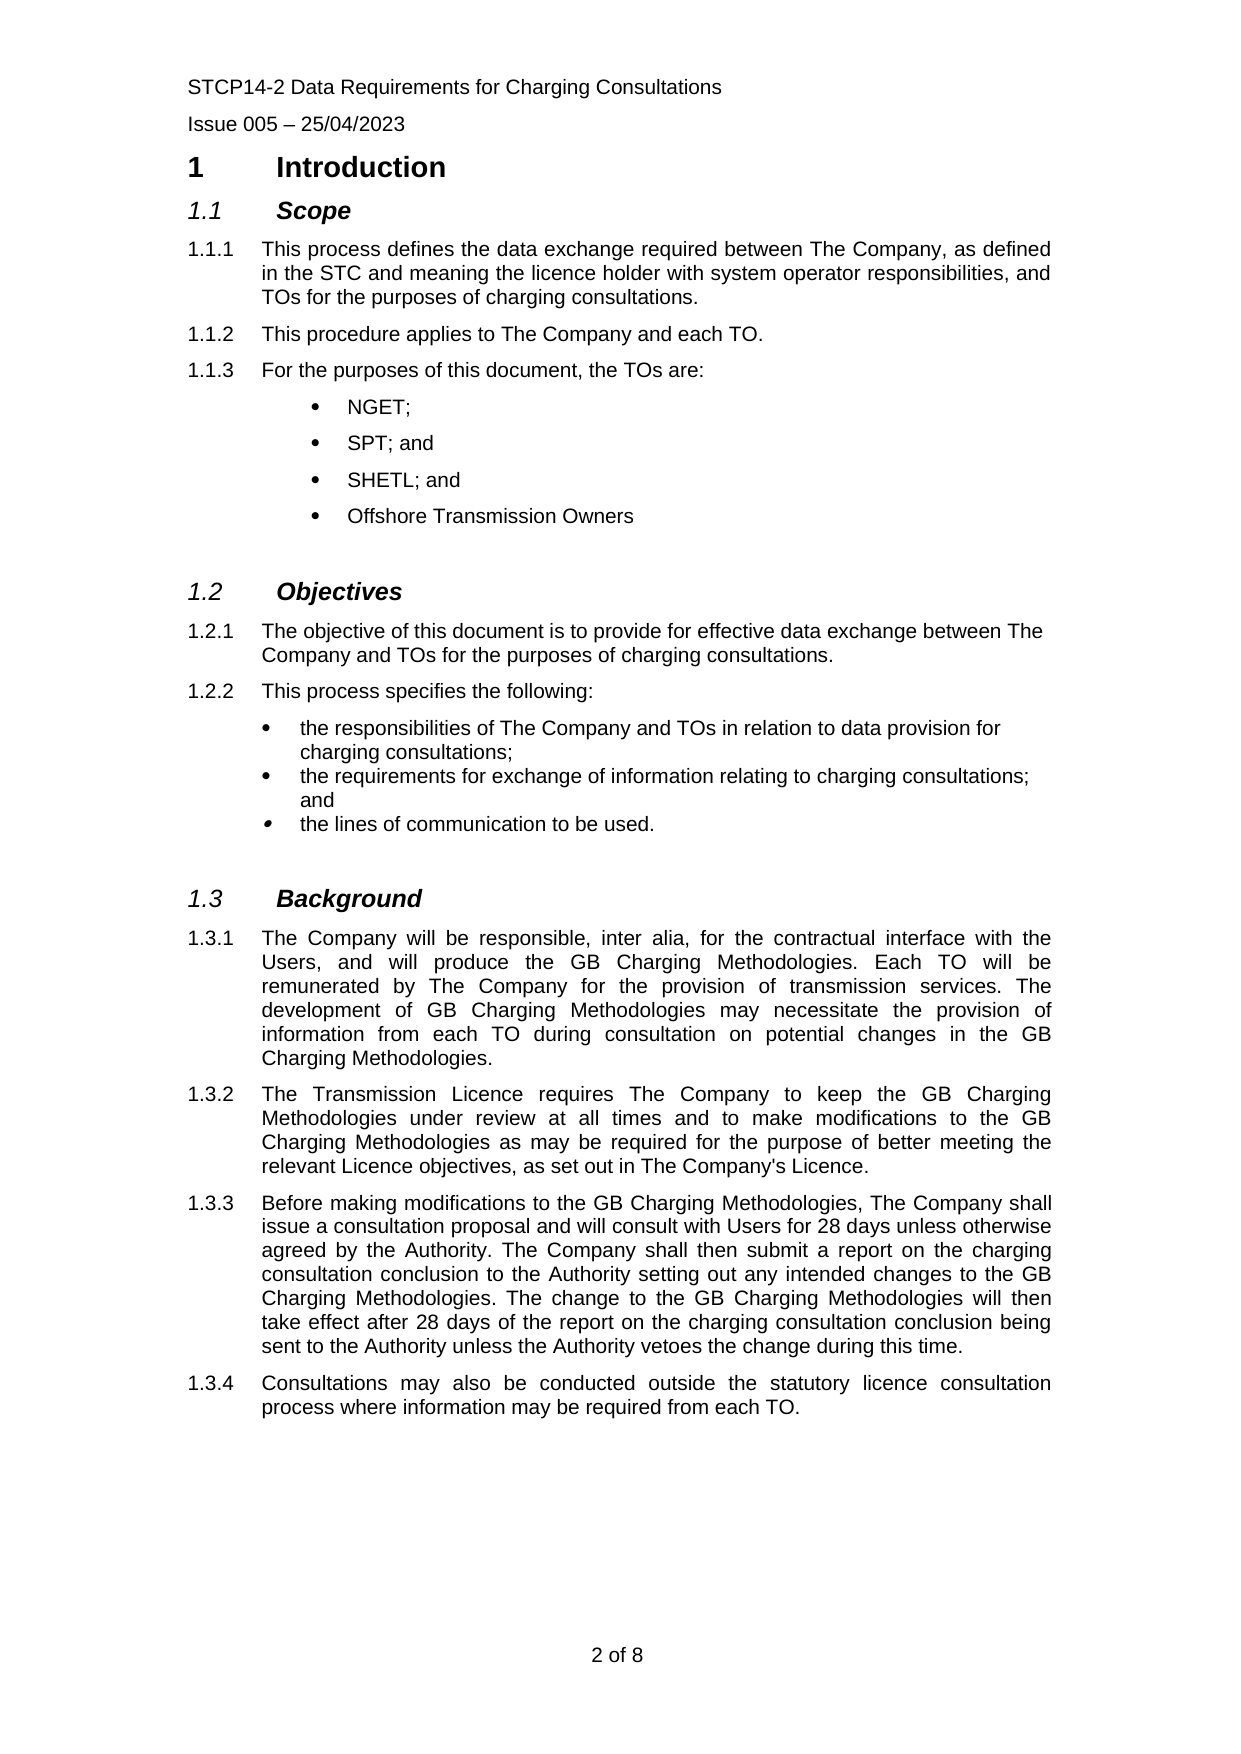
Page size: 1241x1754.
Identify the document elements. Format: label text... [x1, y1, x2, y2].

subtitle The objective of this document is to provide for effective data exchange between The Company and TOs for the purposes of charging consultations. [187, 618, 1053, 666]
subtitle Background [187, 884, 1053, 913]
list the lines of communication to be used. [262, 811, 1053, 836]
list the responsibilities of The Company and TOs in relation to data provision for charging consultations; [262, 715, 1053, 763]
subtitle For the purposes of this document, the TOs are: [187, 358, 1053, 382]
subtitle Scope [187, 196, 1053, 225]
list Offshore Transmission Owners [312, 504, 1053, 528]
subtitle The Transmission Licence requires The Company to keep the GB Charging Methodologies under review at all times and to make modifications to the GB Charging Methodologies as may be required for the purpose of better meeting the relevant Licence objectives, as set out in The Company's Licence. [187, 1082, 1053, 1178]
subtitle Before making modifications to the GB Charging Methodologies, The Company shall issue a consultation proposal and will consult with Users for 28 days unless otherwise agreed by the Authority. The Company shall then submit a report on the charging consultation conclusion to the Authority setting out any intended changes to the GB Charging Methodologies. The change to the GB Charging Methodologies will then take effect after 28 days of the report on the charging consultation conclusion being sent to the Authority unless the Authority vetoes the change during this time. [187, 1190, 1053, 1358]
subtitle This process defines the data exchange required between The Company, as defined in the STC and meaning the licence holder with system operator responsibilities, and TOs for the purposes of charging consultations. [187, 237, 1053, 309]
subtitle Consultations may also be conducted outside the statutory licence consultation process where information may be required from each TO. [187, 1371, 1053, 1418]
subtitle Introduction [187, 150, 1053, 183]
list SPT; and [312, 431, 1053, 455]
subtitle This procedure applies to The Company and each TO. [187, 322, 1053, 346]
subtitle This process specifies the following: [187, 679, 1053, 703]
subtitle Objectives [187, 577, 1053, 606]
list SHETL; and [312, 468, 1053, 492]
subtitle The Company will be responsible, inter alia, for the contractual interface with the Users, and will produce the GB Charging Methodologies. Each TO will be remunerated by The Company for the provision of transmission services. The development of GB Charging Methodologies may necessitate the provision of information from each TO during consultation on potential changes in the GB Charging Methodologies. [187, 926, 1053, 1069]
list NGET; [312, 394, 1053, 419]
list the requirements for exchange of information relating to charging consultations; and [262, 763, 1053, 811]
